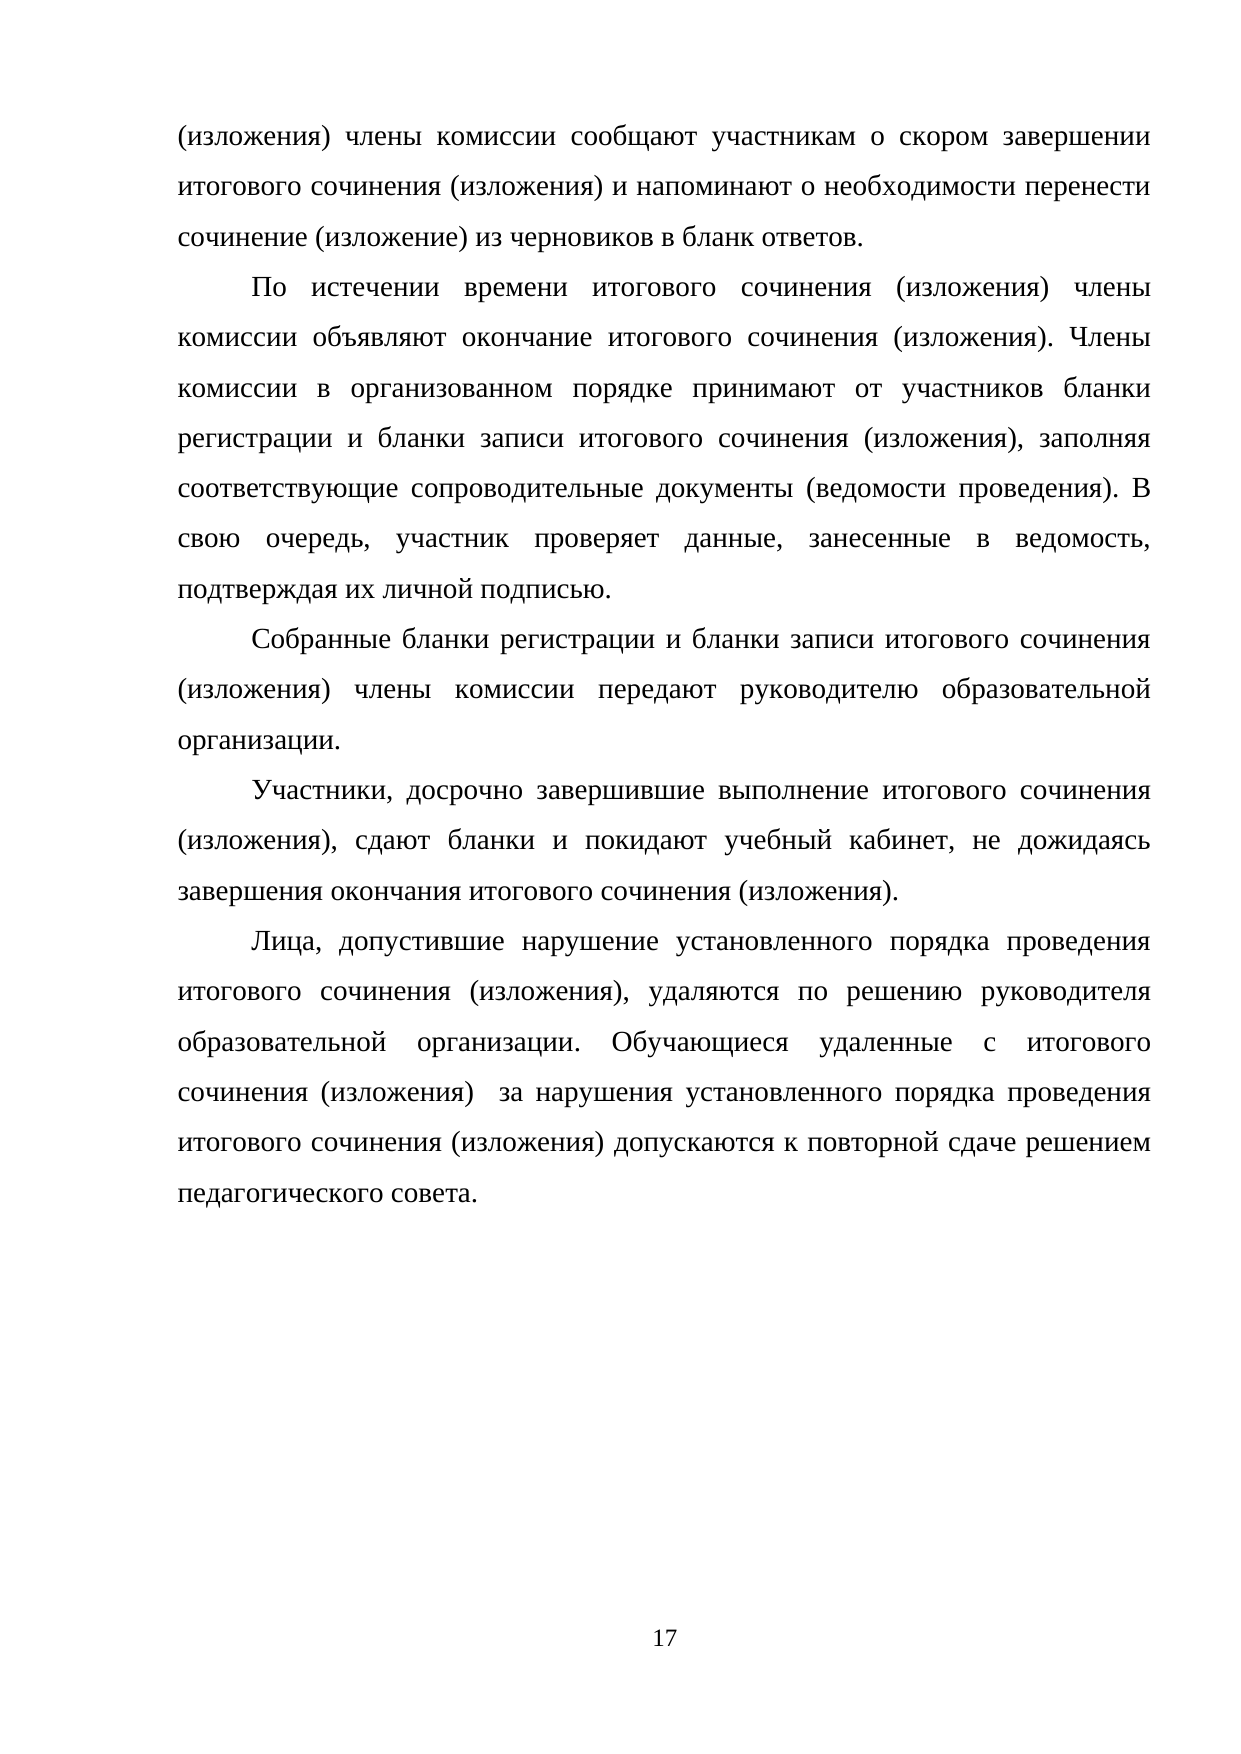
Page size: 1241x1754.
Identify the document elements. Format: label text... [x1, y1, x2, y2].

text Лица, допустившие нарушение установленного порядка проведения итогового сочинения (изложения), удаляются по решению руководителя образовательной организации. Обучающиеся удаленные с итогового сочинения (изложения) за нарушения установленного порядка проведения итогового сочинения (изложения) допускаются к повторной сдаче решением педагогического совета. [177, 923, 1152, 1208]
text По истечении времени итогового сочинения (изложения) члены комиссии объявляют окончание итогового сочинения (изложения). Члены комиссии в организованном порядке принимают от участников бланки регистрации и бланки записи итогового сочинения (изложения), заполняя соответствующие сопроводительные документы (ведомости проведения). В свою очередь, участник проверяет данные, занесенные в ведомость, подтверждая их личной подписью. [177, 269, 1152, 604]
text Собранные бланки регистрации и бланки записи итогового сочинения (изложения) члены комиссии передают руководителю образовательной организации. [177, 621, 1152, 755]
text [177, 118, 1152, 252]
text Участники, досрочно завершившие выполнение итогового сочинения (изложения), сдают бланки и покидают учебный кабинет, не дожидаясь завершения окончания итогового сочинения (изложения). [177, 772, 1152, 906]
